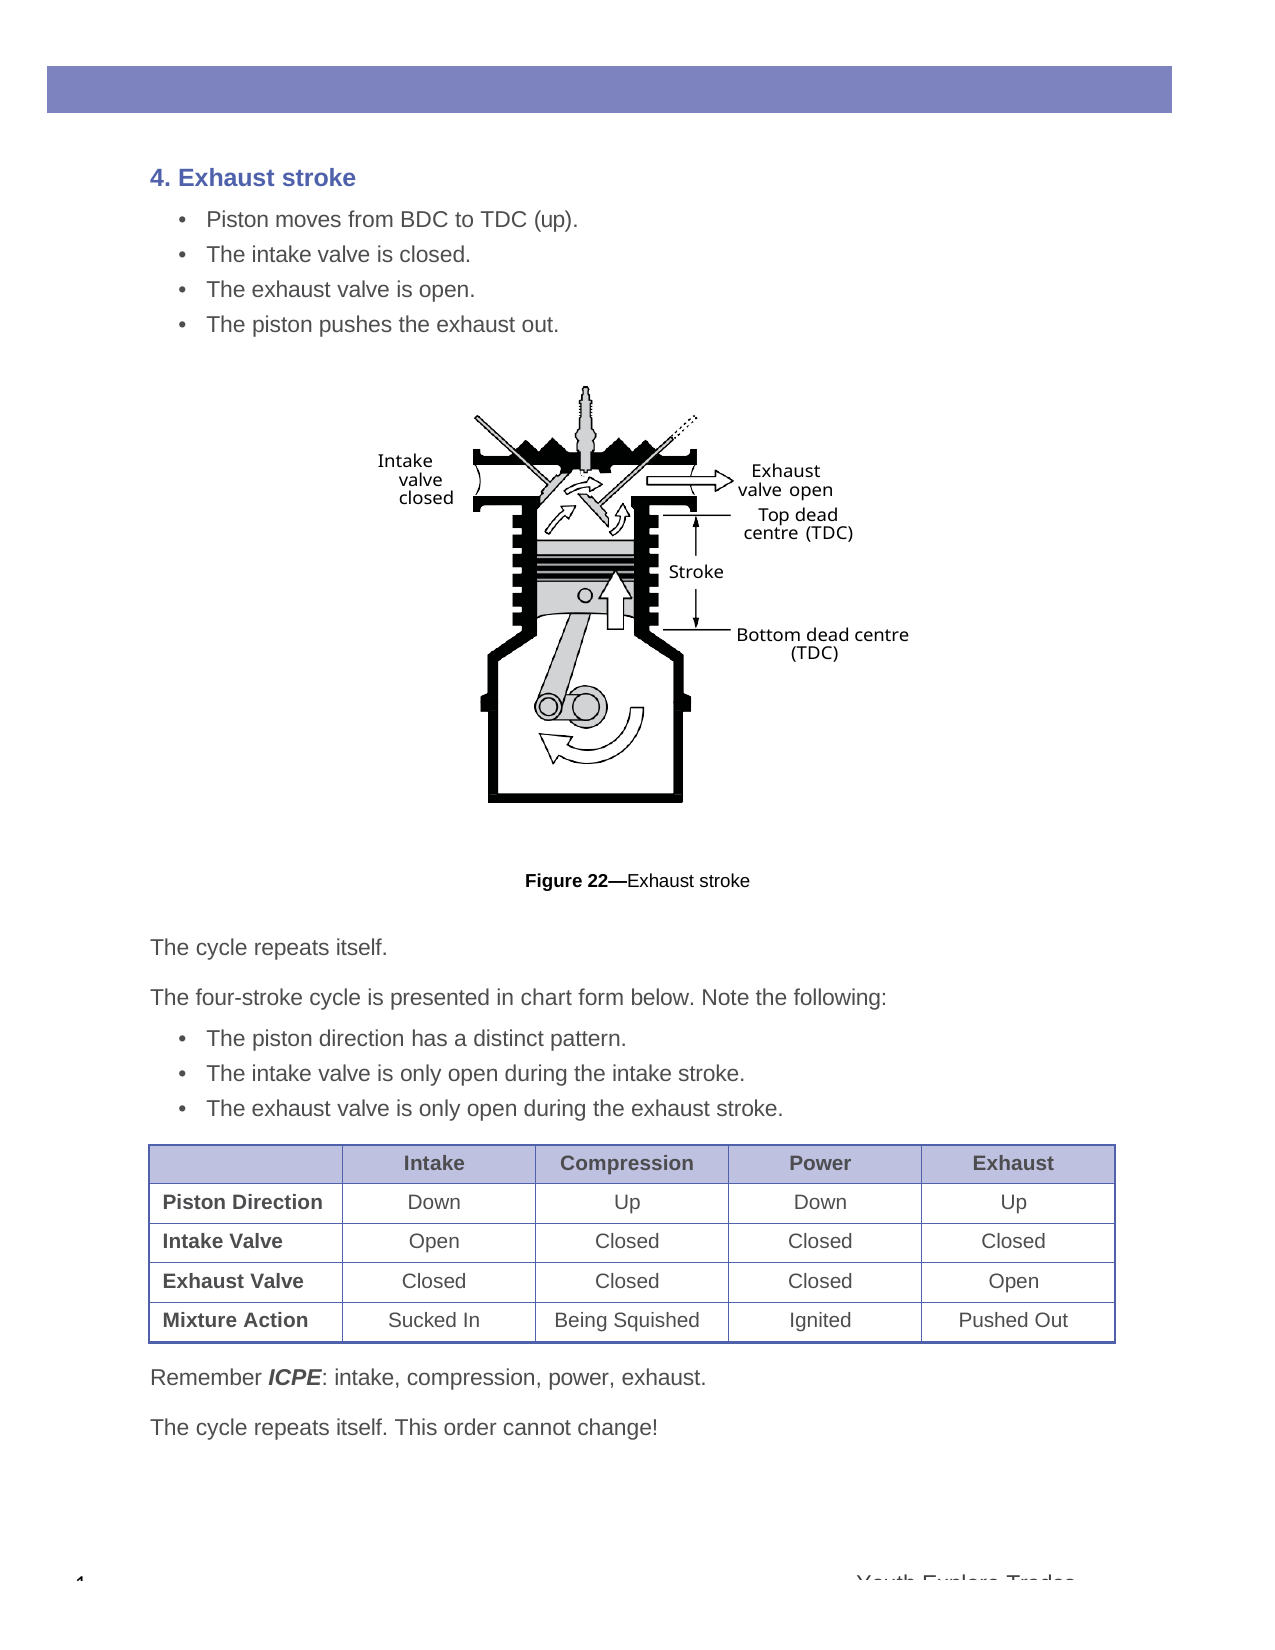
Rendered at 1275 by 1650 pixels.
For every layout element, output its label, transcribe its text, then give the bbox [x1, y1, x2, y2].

table_cell Down [729, 1184, 921, 1223]
table_header Exhaust [922, 1146, 1114, 1183]
table_cell Closed [536, 1224, 728, 1262]
text Top dead centre (TDC) [736, 507, 860, 543]
table_header [150, 1146, 342, 1183]
text Stroke [447, 560, 946, 584]
text The four-stroke cycle is presented in chart form below. Note the following: [150, 984, 1183, 1011]
text Bottom dead centre (TDC) [736, 626, 923, 663]
table_cell Open [922, 1263, 1114, 1302]
table_cell Ignited [729, 1303, 921, 1341]
table_cell Sucked In [343, 1303, 535, 1341]
table_cell Down [343, 1184, 535, 1223]
text Exhaust valve open [734, 463, 838, 500]
list The exhaust valve is only open during the exhaust stroke. [178, 1095, 1183, 1121]
table_cell Being Squished [536, 1303, 728, 1341]
list The piston pushes the exhaust out. [178, 311, 1183, 337]
table_cell Closed [729, 1263, 921, 1302]
table_cell Closed [922, 1224, 1114, 1262]
text Intake valve closed [378, 453, 469, 508]
text Remember ICPE: intake, compression, power, exhaust. The cycle repeats itself. This order cannot change! [150, 1364, 719, 1440]
table_cell Closed [729, 1224, 921, 1262]
table_header Compression [536, 1146, 728, 1183]
table_header Power [729, 1146, 921, 1183]
list Piston moves from BDC to TDC (up). [178, 206, 1183, 232]
table_cell Open [343, 1224, 535, 1262]
table_cell Closed [536, 1263, 728, 1302]
subtitle Exhaust stroke [150, 163, 1183, 192]
table_cell Piston Direction [150, 1184, 342, 1223]
list The exhaust valve is open. [178, 276, 1183, 302]
picture [473, 584, 734, 803]
text Figure 22—Exhaust stroke [329, 869, 946, 891]
table_cell Closed [343, 1263, 535, 1302]
table_cell Exhaust Valve [150, 1263, 342, 1302]
list The intake valve is closed. [178, 241, 1183, 267]
table_cell Intake Valve [150, 1224, 342, 1262]
list The piston direction has a distinct pattern. [178, 1025, 1183, 1051]
picture [473, 386, 734, 560]
table_cell Pushed Out [922, 1303, 1114, 1341]
text The cycle repeats itself. [150, 934, 1183, 961]
table_cell Mixture Action [150, 1303, 342, 1341]
list The intake valve is only open during the intake stroke. [178, 1060, 1183, 1086]
table_header Intake [343, 1146, 535, 1183]
table_cell Up [922, 1184, 1114, 1223]
table_cell Up [536, 1184, 728, 1223]
